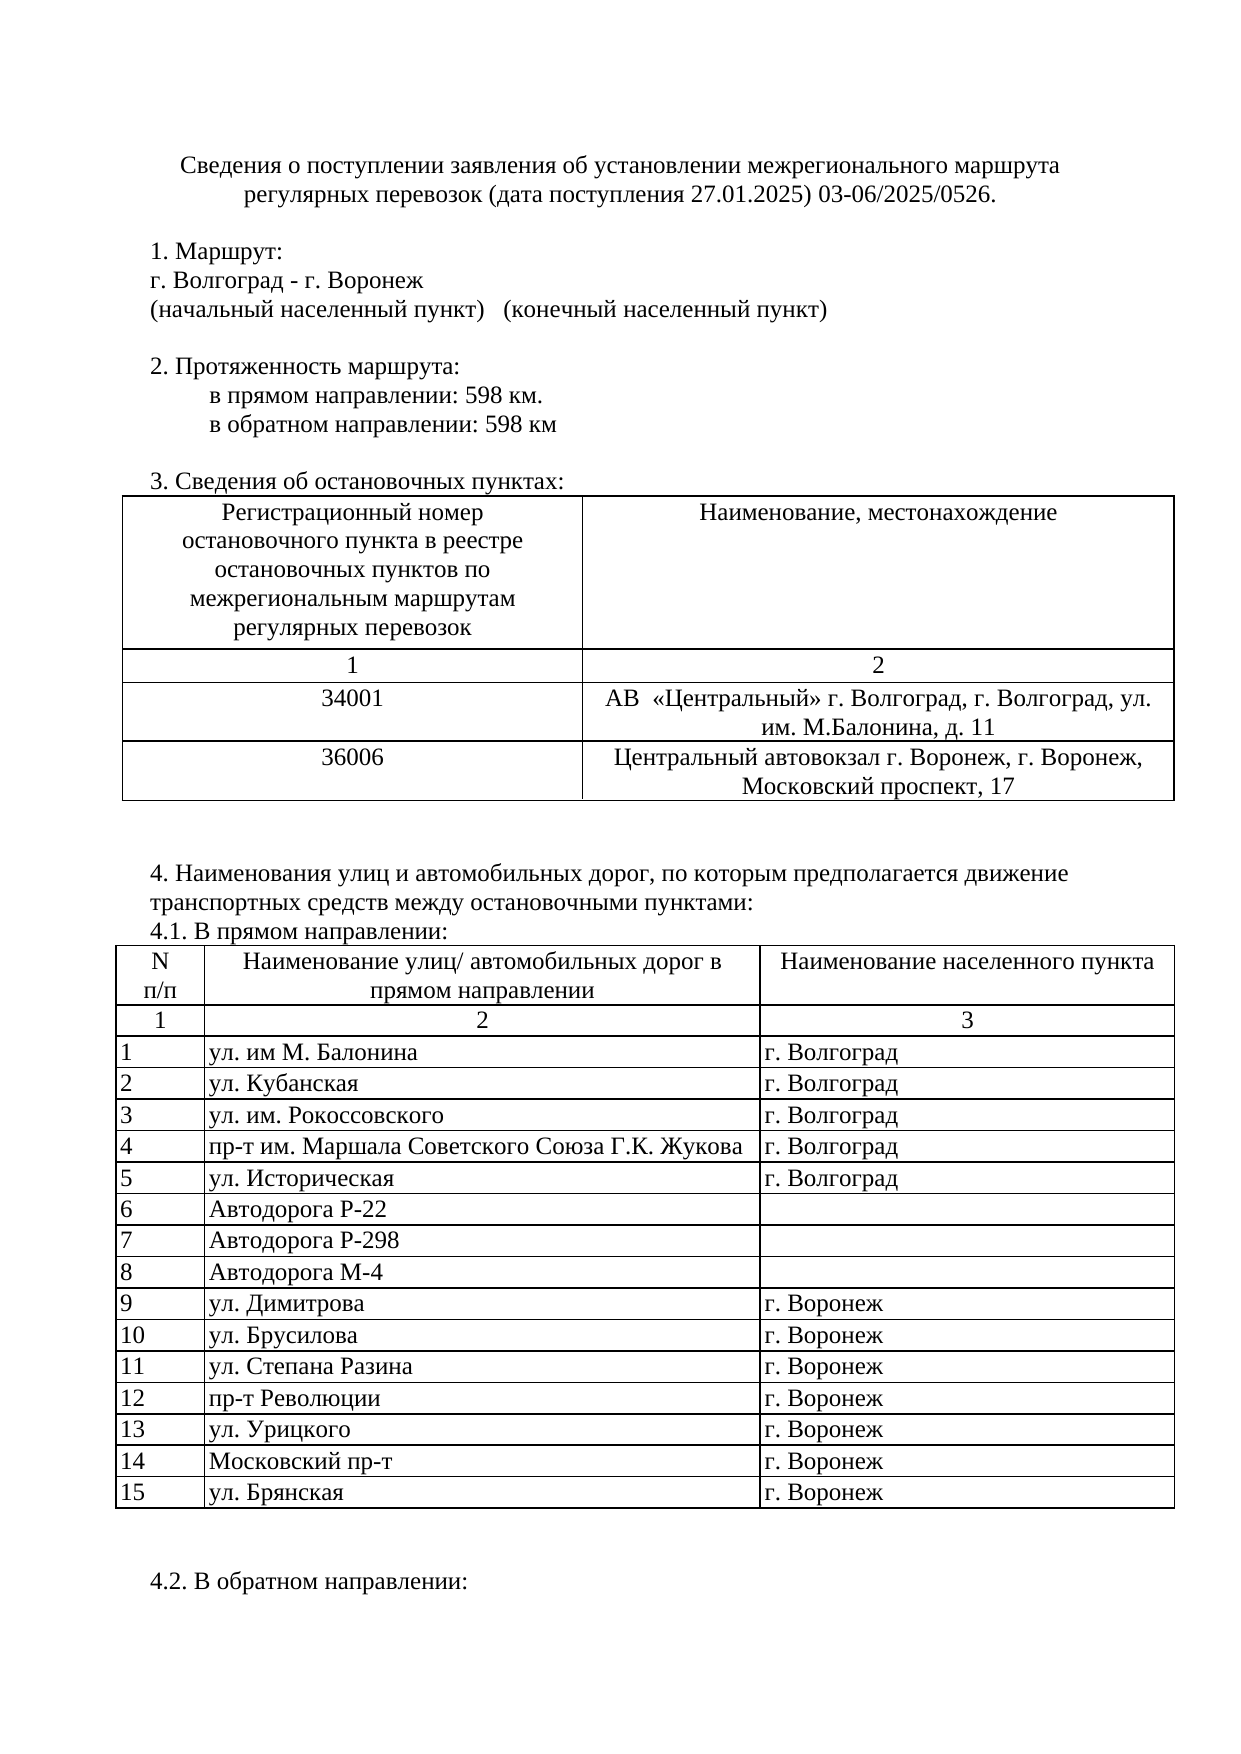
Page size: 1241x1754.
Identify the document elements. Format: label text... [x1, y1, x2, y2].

table_cell ул. Степана Разина [205, 1352, 759, 1381]
text г. Волгоград - г. Воронеж [150, 265, 1090, 294]
table_cell 1 [123, 650, 582, 681]
table_header Наименование населенного пункта [761, 946, 1174, 1004]
table_header N п/п [117, 946, 204, 1004]
table_cell 34001 [123, 683, 582, 740]
table_cell ул. Кубанская [205, 1068, 759, 1098]
text в обратном направлении: 598 км [150, 409, 1090, 437]
table_cell Автодорога М-4 [205, 1257, 759, 1287]
table_cell [761, 1194, 1174, 1224]
table_cell Центральный автовокзал г. Воронеж, г. Воронеж, Московский проспект, 17 [583, 742, 1173, 799]
table_cell г. Волгоград [761, 1037, 1174, 1067]
table_cell г. Воронеж [761, 1383, 1174, 1413]
text 4.1. В прямом направлении: [150, 916, 1090, 945]
table_cell ул. им М. Балонина [205, 1037, 759, 1067]
text (начальный населенный пункт) (конечный населенный пункт) [150, 294, 1090, 322]
table_cell 6 [117, 1194, 204, 1224]
text Сведения о поступлении заявления об установлении межрегионального маршрута регулярных перевозок (дата поступления 27.01.2025) 03-06/2025/0526. [150, 150, 1090, 207]
text 4. Наименования улиц и автомобильных дорог, по которым предполагается движение транспортных средств между остановочными пунктами: [150, 858, 1090, 916]
table_cell г. Воронеж [761, 1477, 1174, 1507]
table_cell 11 [117, 1352, 204, 1381]
table_cell 3 [117, 1100, 204, 1130]
table_cell Московский пр-т [205, 1446, 759, 1476]
table_cell 10 [117, 1320, 204, 1350]
text 1. Маршрут: [150, 236, 1090, 265]
table_cell 7 [117, 1226, 204, 1256]
table_cell г. Воронеж [761, 1320, 1174, 1350]
table_cell 1 [117, 1037, 204, 1067]
table_header Регистрационный номер остановочного пункта в реестре остановочных пунктов по межрегиональным маршрутам регулярных перевозок [123, 497, 582, 648]
table_cell 2 [205, 1006, 759, 1035]
table_cell 15 [117, 1477, 204, 1507]
table_cell г. Волгоград [761, 1068, 1174, 1098]
text 3. Сведения об остановочных пунктах: [150, 466, 1090, 495]
table_cell 8 [117, 1257, 204, 1287]
table_cell АВ «Центральный» г. Волгоград, г. Волгоград, ул. им. М.Балонина, д. 11 [583, 683, 1173, 740]
table_header Наименование, местонахождение [583, 497, 1173, 648]
table_cell ул. Урицкого [205, 1415, 759, 1444]
table_cell Автодорога Р-298 [205, 1226, 759, 1256]
table_cell ул. им. Рокоссовского [205, 1100, 759, 1130]
table_header Наименование улиц/ автомобильных дорог в прямом направлении [205, 946, 759, 1004]
table_cell 2 [583, 650, 1173, 681]
table_cell ул. Димитрова [205, 1289, 759, 1318]
table_cell Автодорога Р-22 [205, 1194, 759, 1224]
table_cell г. Воронеж [761, 1415, 1174, 1444]
table_cell г. Воронеж [761, 1446, 1174, 1476]
table_cell 3 [761, 1006, 1174, 1035]
table_cell 14 [117, 1446, 204, 1476]
table_cell 9 [117, 1289, 204, 1318]
table_cell ул. Брусилова [205, 1320, 759, 1350]
table_cell [761, 1257, 1174, 1287]
table_cell [761, 1226, 1174, 1256]
table_cell г. Волгоград [761, 1131, 1174, 1161]
table_cell ул. Брянская [205, 1477, 759, 1507]
table_cell 1 [117, 1006, 204, 1035]
text 4.2. В обратном направлении: [150, 1566, 1090, 1595]
table_cell 13 [117, 1415, 204, 1444]
table_cell 12 [117, 1383, 204, 1413]
text в прямом направлении: 598 км. [150, 380, 1090, 409]
table_cell г. Волгоград [761, 1163, 1174, 1193]
table_cell пр-т Революции [205, 1383, 759, 1413]
text 2. Протяженность маршрута: [150, 351, 1090, 380]
table_cell г. Воронеж [761, 1289, 1174, 1318]
table_cell 5 [117, 1163, 204, 1193]
table_cell пр-т им. Маршала Советского Союза Г.К. Жукова [205, 1131, 759, 1161]
table_cell 2 [117, 1068, 204, 1098]
table_cell ул. Историческая [205, 1163, 759, 1193]
table_cell 4 [117, 1131, 204, 1161]
table_cell г. Воронеж [761, 1352, 1174, 1381]
table_cell 36006 [123, 742, 582, 799]
table_cell г. Волгоград [761, 1100, 1174, 1130]
